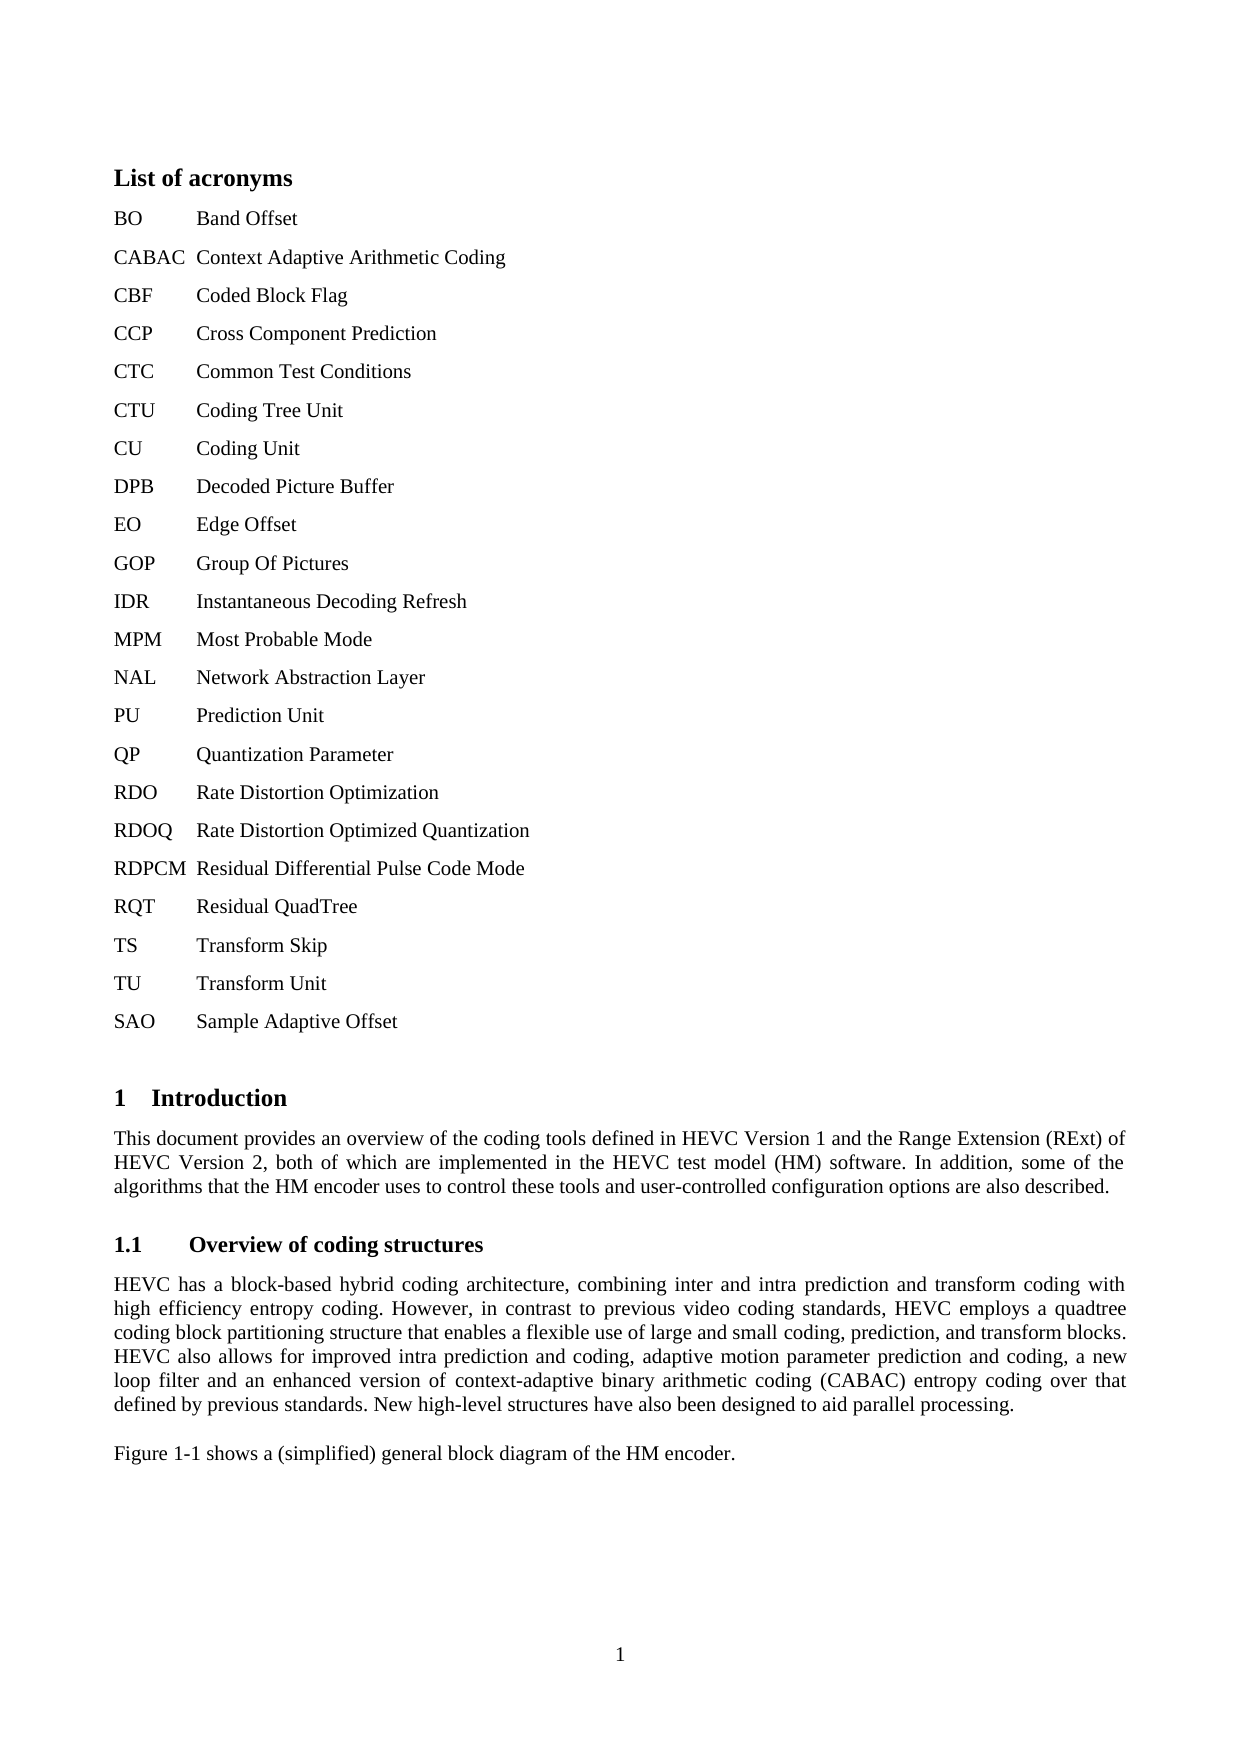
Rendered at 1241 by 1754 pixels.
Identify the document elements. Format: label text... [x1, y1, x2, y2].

text RQT Residual QuadTree [113, 894, 1127, 918]
text Figure 1-1 shows a (simplified) general block diagram of the HM encoder. [113, 1441, 1127, 1465]
text RDO Rate Distortion Optimization [113, 780, 1127, 804]
text BO Band Offset [113, 206, 1127, 230]
text CTC Common Test Conditions [113, 359, 1127, 383]
subtitle List of acronyms [113, 163, 1127, 192]
text QP Quantization Parameter [113, 742, 1127, 766]
text CCP Cross Component Prediction [113, 321, 1127, 345]
text PU Prediction Unit [113, 703, 1127, 727]
text This document provides an overview of the coding tools defined in HEVC Version 1 and the Range Extension (RExt) of HEVC Version 2, both of which are implemented in the HEVC test model (HM) software. In addition, some of the algorithms that the HM encoder uses to control these tools and user-controlled configuration options are also described. [113, 1126, 1127, 1198]
text NAL Network Abstraction Layer [113, 665, 1127, 689]
text GOP Group Of Pictures [113, 550, 1127, 574]
text CBF Coded Block Flag [113, 283, 1127, 307]
text EO Edge Offset [113, 512, 1127, 536]
text IDR Instantaneous Decoding Refresh [113, 589, 1127, 613]
text TU Transform Unit [113, 971, 1127, 995]
text RDPCM Residual Differential Pulse Code Mode [113, 856, 1127, 880]
subtitle Introduction [113, 1083, 1127, 1112]
text HEVC has a block-based hybrid coding architecture, combining inter and intra prediction and transform coding with high efficiency entropy coding. However, in contrast to previous video coding standards, HEVC employs a quadtree coding block partitioning structure that enables a flexible use of large and small coding, prediction, and transform blocks. HEVC also allows for improved intra prediction and coding, adaptive motion parameter prediction and coding, a new loop filter and an enhanced version of context-adaptive binary arithmetic coding (CABAC) entropy coding over that defined by previous standards. New high-level structures have also been designed to aid parallel processing. [113, 1271, 1127, 1416]
text TS Transform Skip [113, 933, 1127, 957]
text CU Coding Unit [113, 436, 1127, 460]
text MPM Most Probable Mode [113, 627, 1127, 651]
text SAO Sample Adaptive Offset [113, 1009, 1127, 1033]
text CABAC Context Adaptive Arithmetic Coding [113, 244, 1127, 269]
text DPB Decoded Picture Buffer [113, 474, 1127, 498]
subtitle Overview of coding structures [113, 1231, 1127, 1257]
text CTU Coding Tree Unit [113, 397, 1127, 422]
text RDOQ Rate Distortion Optimized Quantization [113, 818, 1127, 842]
